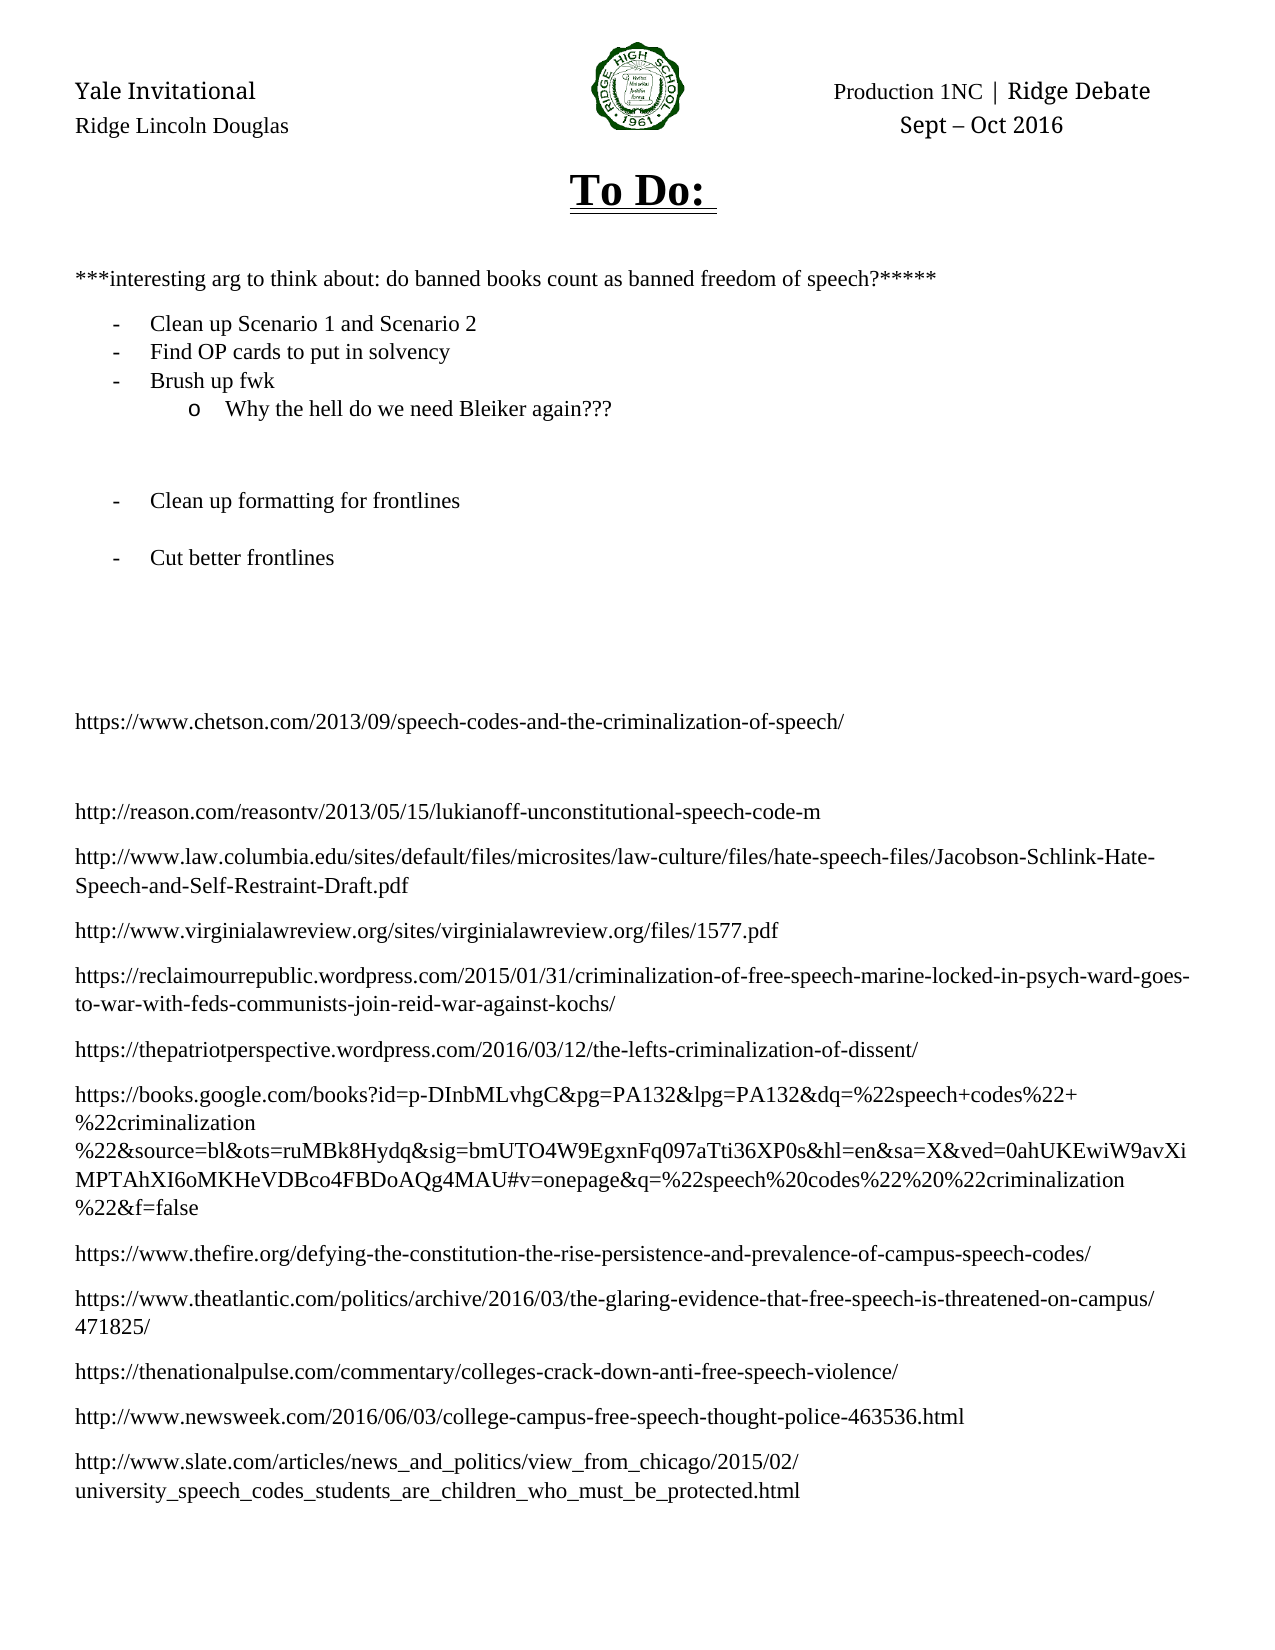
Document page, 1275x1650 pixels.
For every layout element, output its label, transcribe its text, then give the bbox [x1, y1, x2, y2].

text http://www.slate.com/articles/news_and_politics/view_from_chicago/2015/02/university_speech_codes_students_are_children_who_must_be_protected.html [75, 1448, 1200, 1503]
text http://www.law.columbia.edu/sites/default/files/microsites/law-culture/files/hate-speech-files/Jacobson-Schlink-Hate-Speech-and-Self-Restraint-Draft.pdf [75, 843, 1200, 898]
list Cut better frontlines [112, 544, 1200, 571]
text http://reason.com/reasontv/2013/05/15/lukianoff-unconstitutional-speech-code-m [75, 798, 1200, 825]
list Clean up Scenario 1 and Scenario 2 [112, 310, 1200, 336]
text http://www.virginialawreview.org/sites/virginialawreview.org/files/1577.pdf [75, 917, 1200, 943]
subtitle To Do: [75, 163, 1200, 216]
list Find OP cards to put in solvency [112, 338, 1200, 365]
text https://www.thefire.org/defying-the-constitution-the-rise-persistence-and-prevalence-of-campus-speech-codes/ [75, 1239, 1200, 1266]
text ***interesting arg to think about: do banned books count as banned freedom of speech?***** [75, 265, 1200, 291]
text https://www.theatlantic.com/politics/archive/2016/03/the-glaring-evidence-that-free-speech-is-threatened-on-campus/471825/ [75, 1285, 1200, 1339]
picture [577, 42, 697, 130]
text https://books.google.com/books?id=p-DInbMLvhgC&pg=PA132&lpg=PA132&dq=%22speech+codes%22+%22criminalization%22&source=bl&ots=ruMBk8Hydq&sig=bmUTO4W9EgxnFq097aTti36XP0s&hl=en&sa=X&ved=0ahUKEwiW9avXiMPTAhXI6oMKHeVDBco4FBDoAQg4MAU#v=onepage&q=%22speech%20codes%22%20%22criminalization%22&f=false [75, 1081, 1200, 1221]
text http://www.newsweek.com/2016/06/03/college-campus-free-speech-thought-police-463536.html [75, 1403, 1200, 1430]
list Brush up fwk [112, 367, 1200, 393]
text https://thepatriotperspective.wordpress.com/2016/03/12/the-lefts-criminalization-of-dissent/ [75, 1036, 1200, 1062]
list Why the hell do we need Bleiker again??? [187, 395, 1200, 423]
text https://thenationalpulse.com/commentary/colleges-crack-down-anti-free-speech-violence/ [75, 1358, 1200, 1384]
text https://reclaimourrepublic.wordpress.com/2015/01/31/criminalization-of-free-speech-marine-locked-in-psych-ward-goes-to-war-with-feds-communists-join-reid-war-against-kochs/ [75, 962, 1200, 1017]
text https://www.chetson.com/2013/09/speech-codes-and-the-criminalization-of-speech/ [75, 708, 1200, 734]
list Clean up formatting for frontlines [112, 487, 1200, 514]
